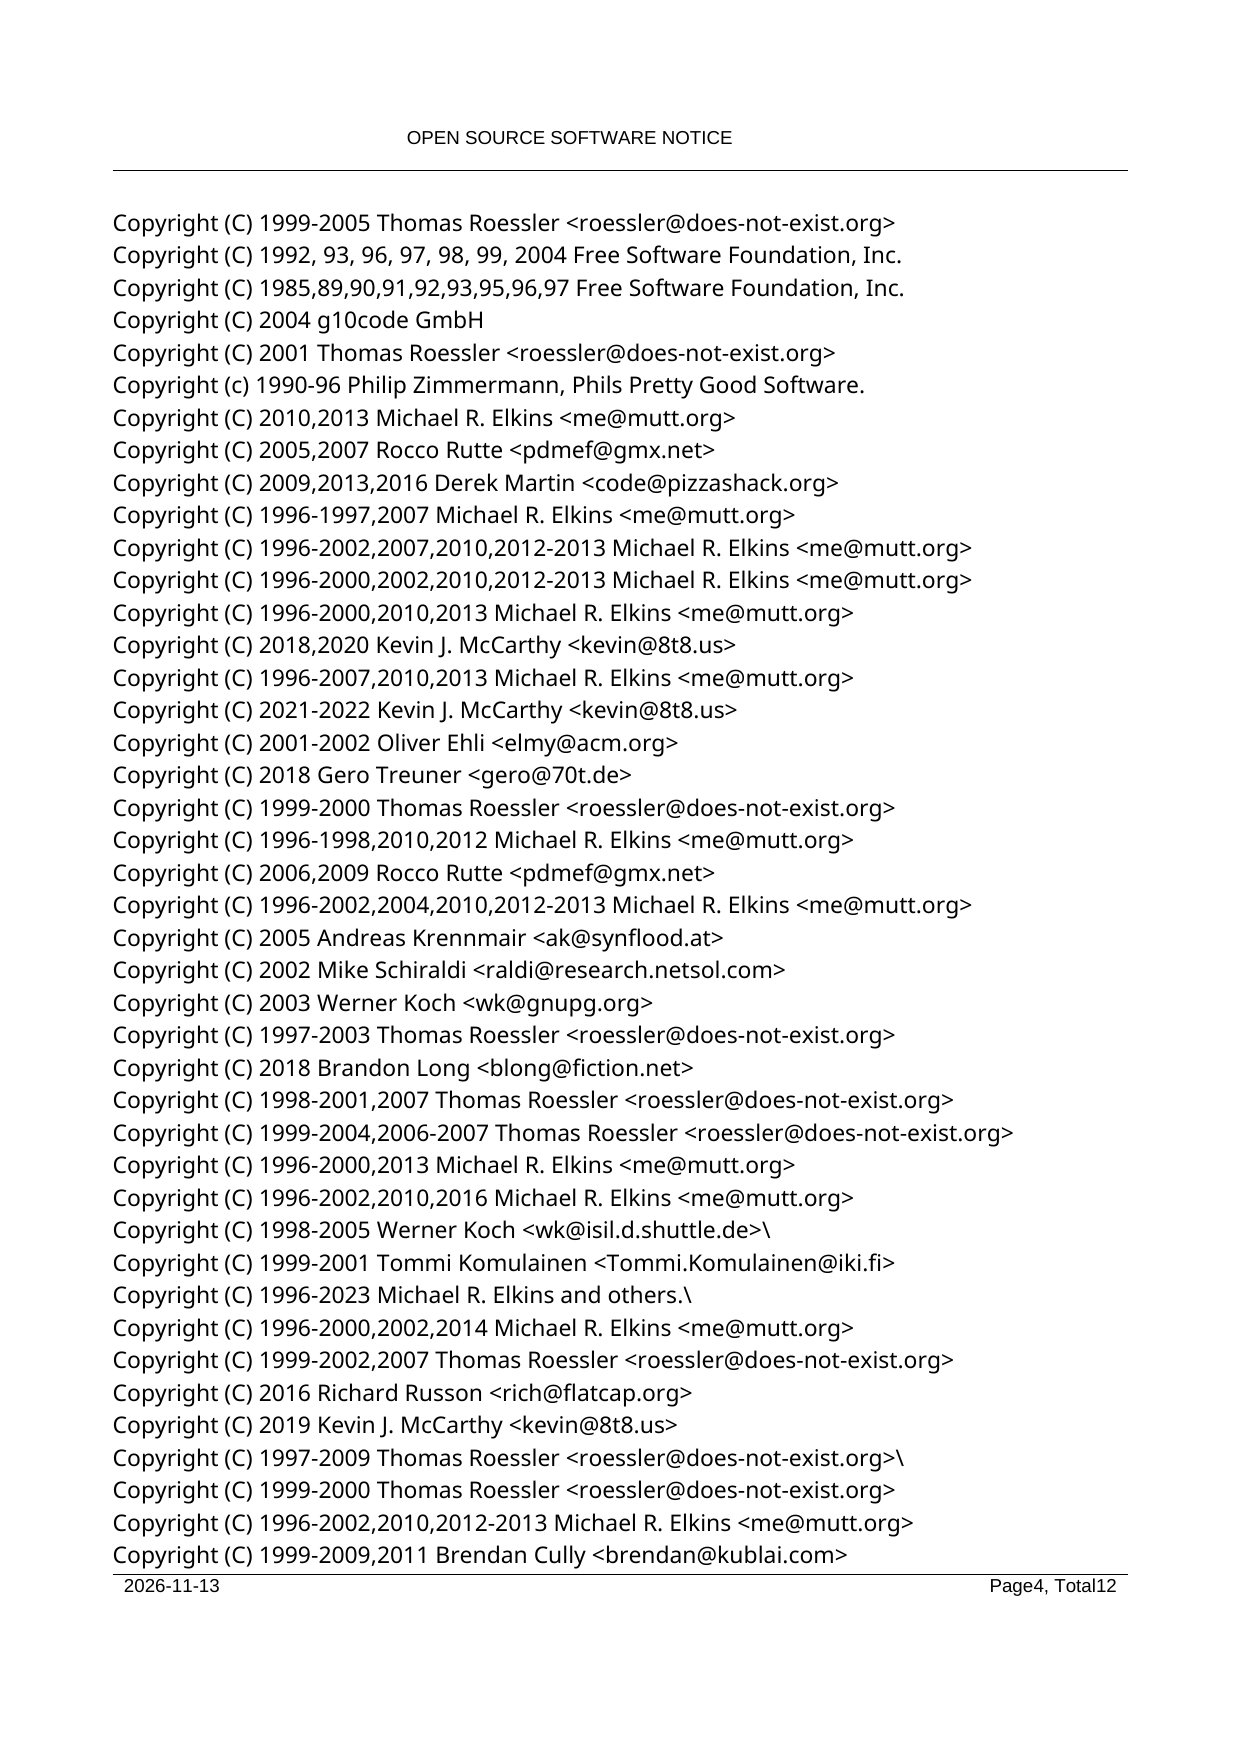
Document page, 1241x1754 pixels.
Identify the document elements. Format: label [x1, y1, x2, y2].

text [112, 206, 1128, 1571]
